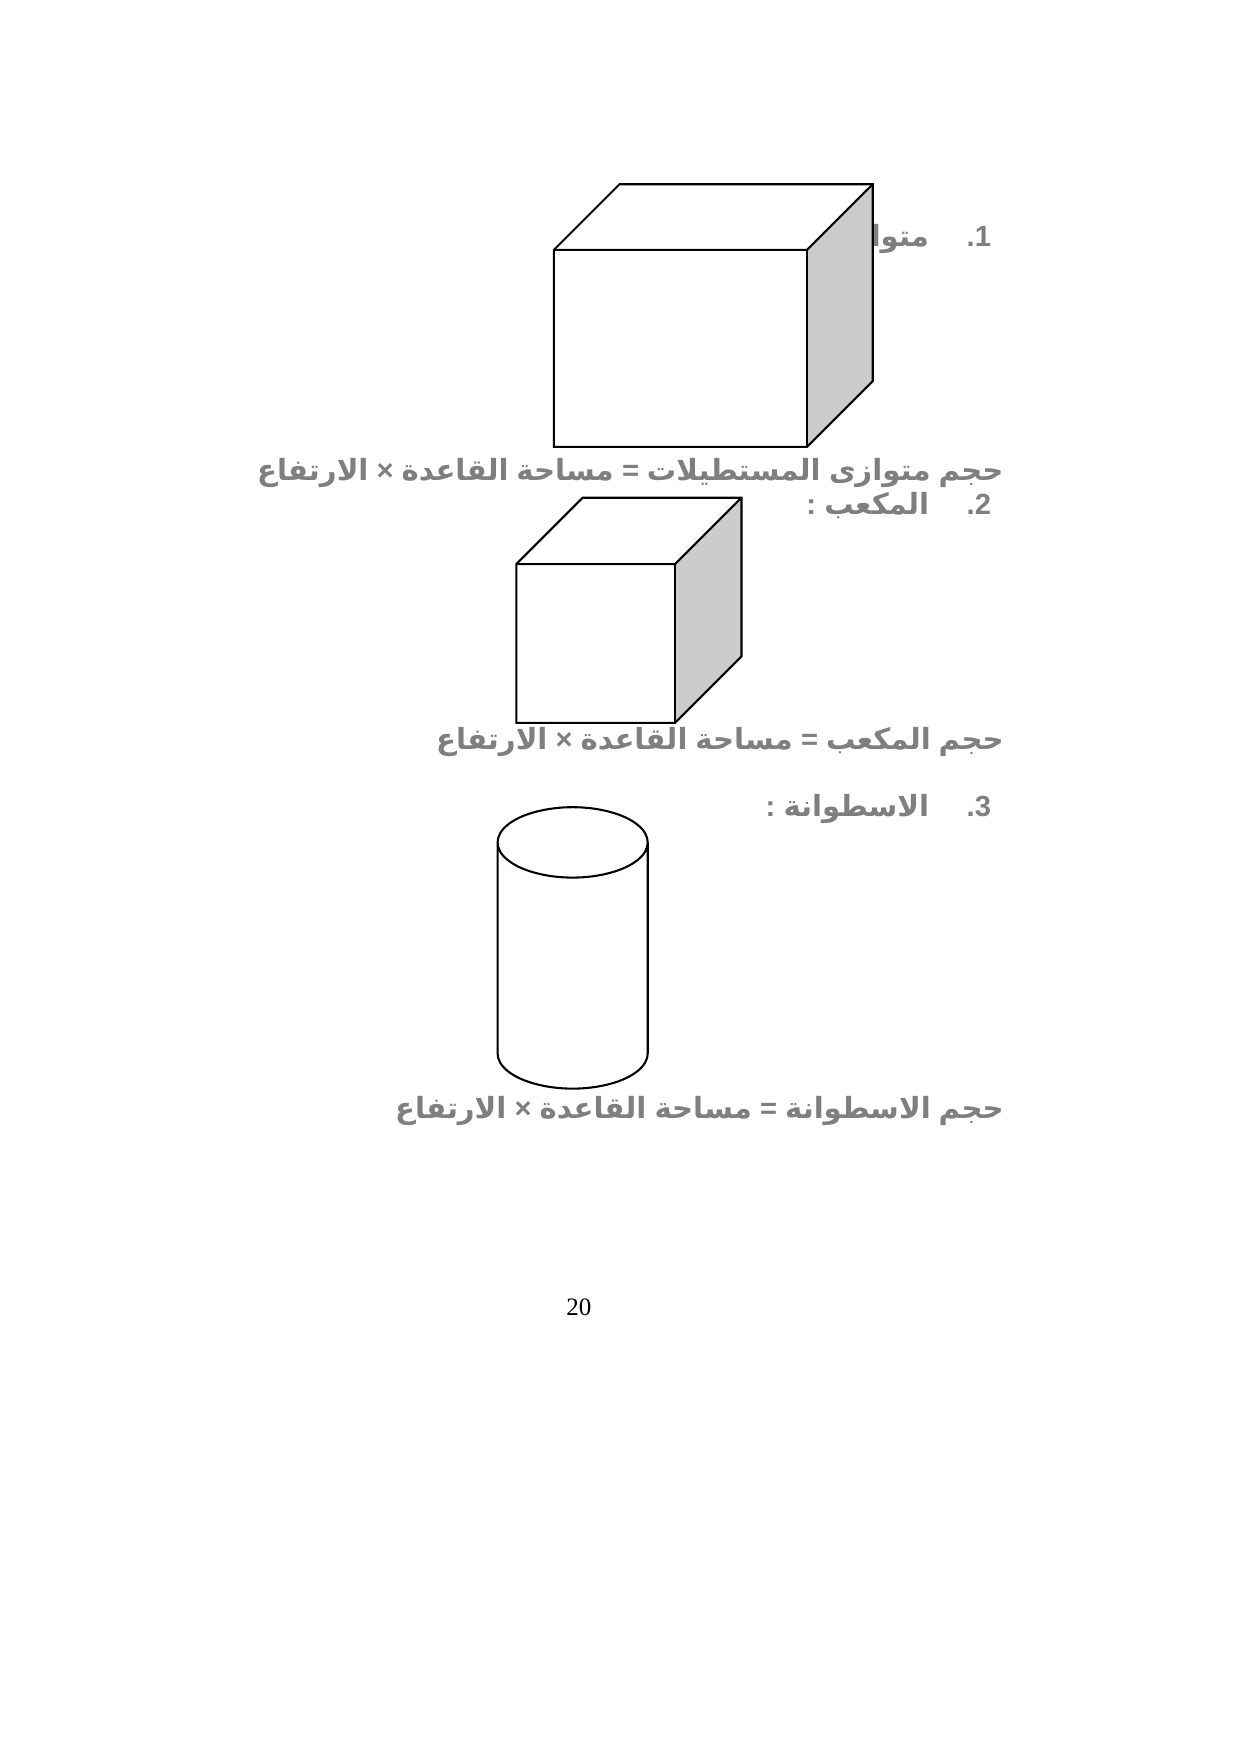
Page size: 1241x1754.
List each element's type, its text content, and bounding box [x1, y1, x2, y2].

list متوازى المستطيلات : [874, 218, 966, 252]
list متوازى المستطيلات : [236, 218, 583, 252]
text حجم المكعب = مساحة القاعدة × الارتفاع [236, 722, 1004, 755]
text حجم متوازى المستطيلات = مساحة القاعدة × الارتفاع [236, 453, 1004, 487]
text حجم الاسطوانة = مساحة القاعدة × الارتفاع [236, 1091, 1004, 1124]
list الاسطوانة : [236, 789, 966, 822]
list المكعب : [236, 487, 966, 520]
